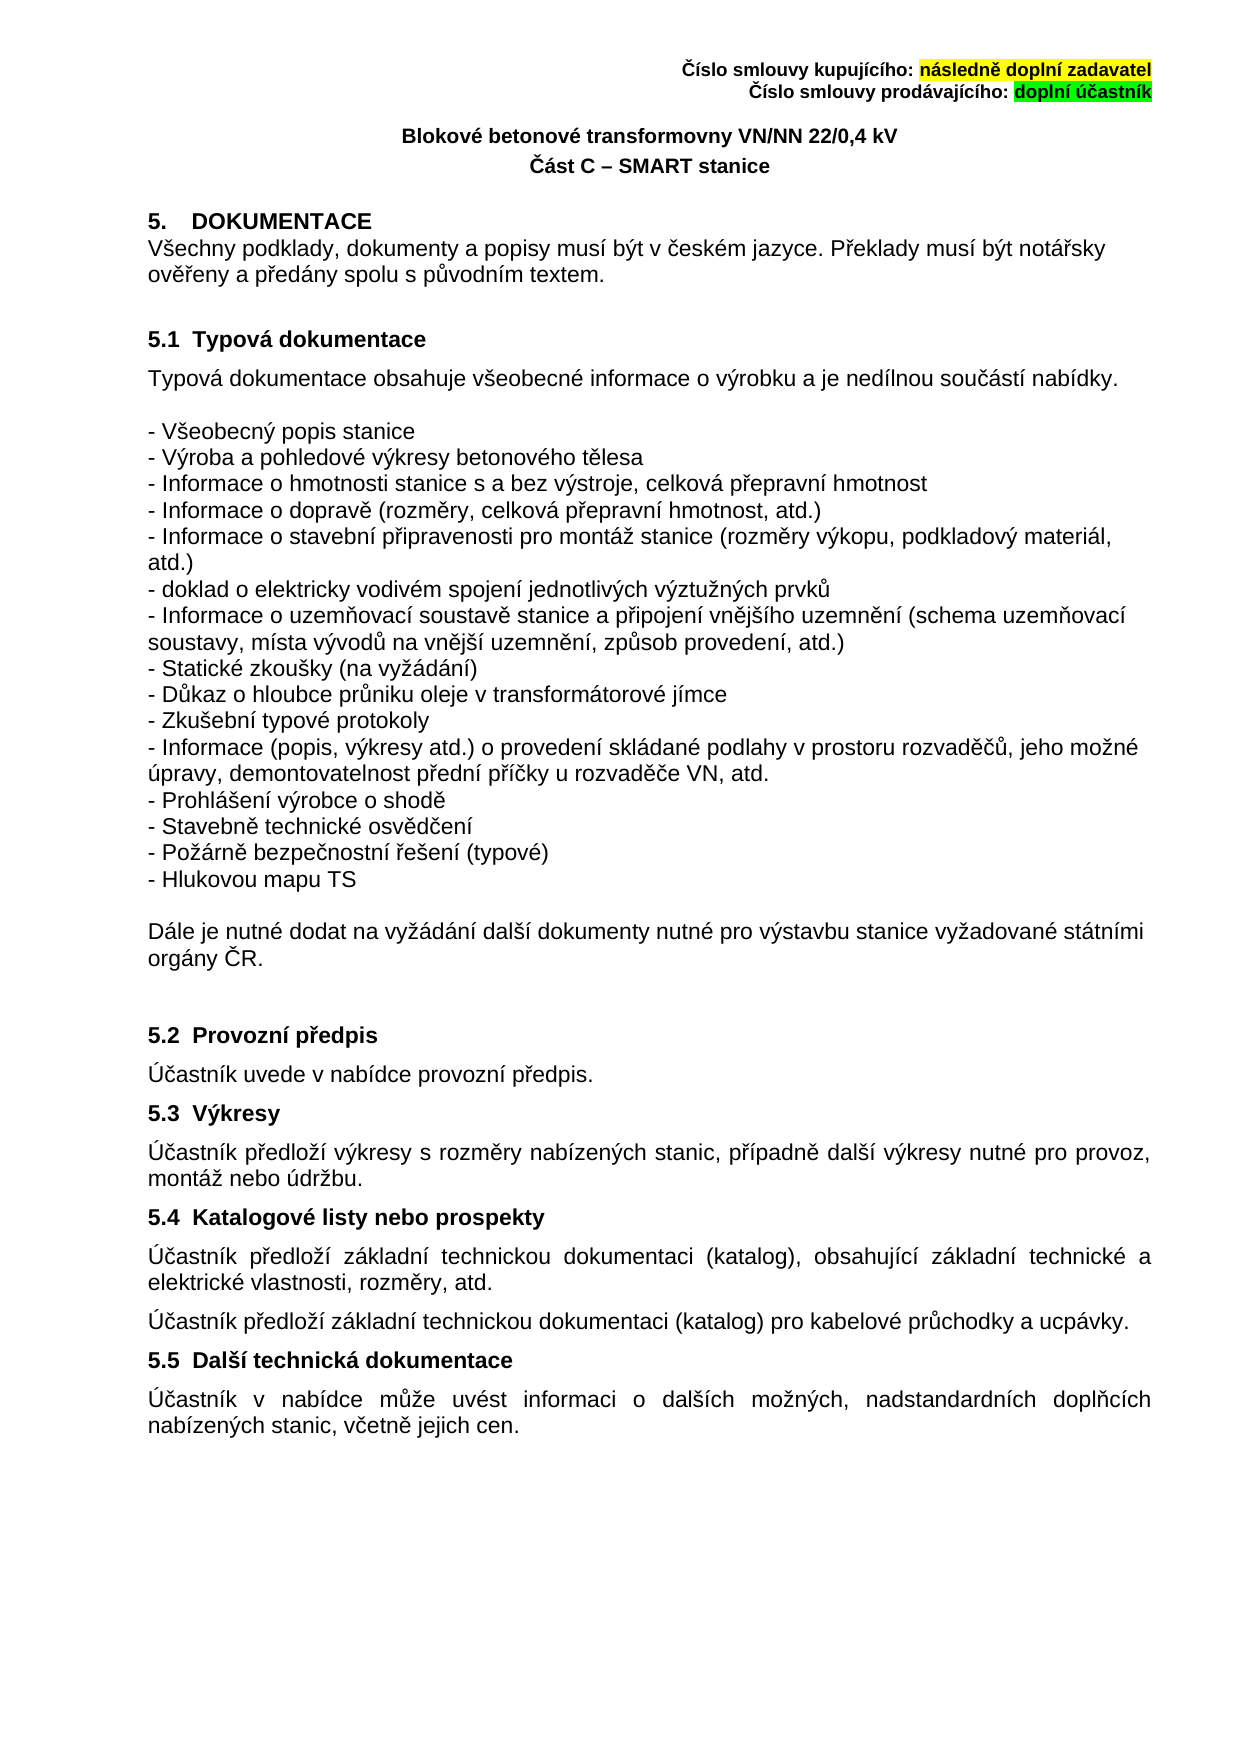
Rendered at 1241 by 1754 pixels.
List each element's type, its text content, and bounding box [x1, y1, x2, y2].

text - Informace o hmotnosti stanice s a bez výstroje, celková přepravní hmotnost [148, 470, 1152, 497]
text - Stavebně technické osvědčení [148, 813, 1152, 839]
text Účastník předloží základní technickou dokumentaci (katalog) pro kabelové průchodky a ucpávky. [148, 1308, 1152, 1334]
text - Informace o uzemňovací soustavě stanice a připojení vnějšího uzemnění (schema uzemňovací soustavy, místa vývodů na vnější uzemnění, způsob provedení, atd.) [148, 602, 1152, 655]
text Účastník předloží výkresy s rozměry nabízených stanic, případně další výkresy nutné pro provoz, montáž nebo údržbu. [148, 1139, 1152, 1192]
text Účastník předloží základní technickou dokumentaci (katalog), obsahující základní technické a elektrické vlastnosti, rozměry, atd. [148, 1243, 1152, 1296]
text Dále je nutné dodat na vyžádání další dokumenty nutné pro výstavbu stanice vyžadované státními orgány ČR. [148, 918, 1152, 971]
list Provozní předpis [148, 1022, 1152, 1049]
text - Informace o dopravě (rozměry, celková přepravní hmotnost, atd.) [148, 497, 1152, 523]
text - Informace (popis, výkresy atd.) o provedení skládané podlahy v prostoru rozvaděčů, jeho možné úpravy, demontovatelnost přední příčky u rozvaděče VN, atd. [148, 734, 1152, 787]
list Dokumentace [148, 208, 1152, 234]
text - Výroba a pohledové výkresy betonového tělesa [148, 444, 1152, 470]
text - doklad o elektricky vodivém spojení jednotlivých výztužných prvků [148, 576, 1152, 602]
list Typová dokumentace [148, 326, 1152, 352]
text Typová dokumentace obsahuje všeobecné informace o výrobku a je nedílnou součástí nabídky. [148, 365, 1152, 391]
text - Statické zkoušky (na vyžádání) [148, 655, 1152, 681]
text Všechny podklady, dokumenty a popisy musí být v českém jazyce. Překlady musí být notářsky ověřeny a předány spolu s původním textem. [148, 234, 1152, 287]
text Účastník v nabídce může uvést informaci o dalších možných, nadstandardních doplňcích nabízených stanic, včetně jejich cen. [148, 1386, 1152, 1439]
list Výkresy [148, 1100, 1152, 1126]
list Další technická dokumentace [148, 1347, 1152, 1373]
text Účastník uvede v nabídce provozní předpis. [148, 1061, 1152, 1088]
list Katalogové listy nebo prospekty [148, 1204, 1152, 1231]
text - Zkušební typové protokoly [148, 707, 1152, 734]
text - Důkaz o hloubce průniku oleje v transformátorové jímce [148, 681, 1152, 707]
text - Všeobecný popis stanice [148, 418, 1152, 444]
text - Požárně bezpečnostní řešení (typové) [148, 839, 1152, 866]
text - Hlukovou mapu TS [148, 866, 1152, 892]
text - Informace o stavební připravenosti pro montáž stanice (rozměry výkopu, podkladový materiál, atd.) [148, 523, 1152, 576]
text - Prohlášení výrobce o shodě [148, 787, 1152, 813]
